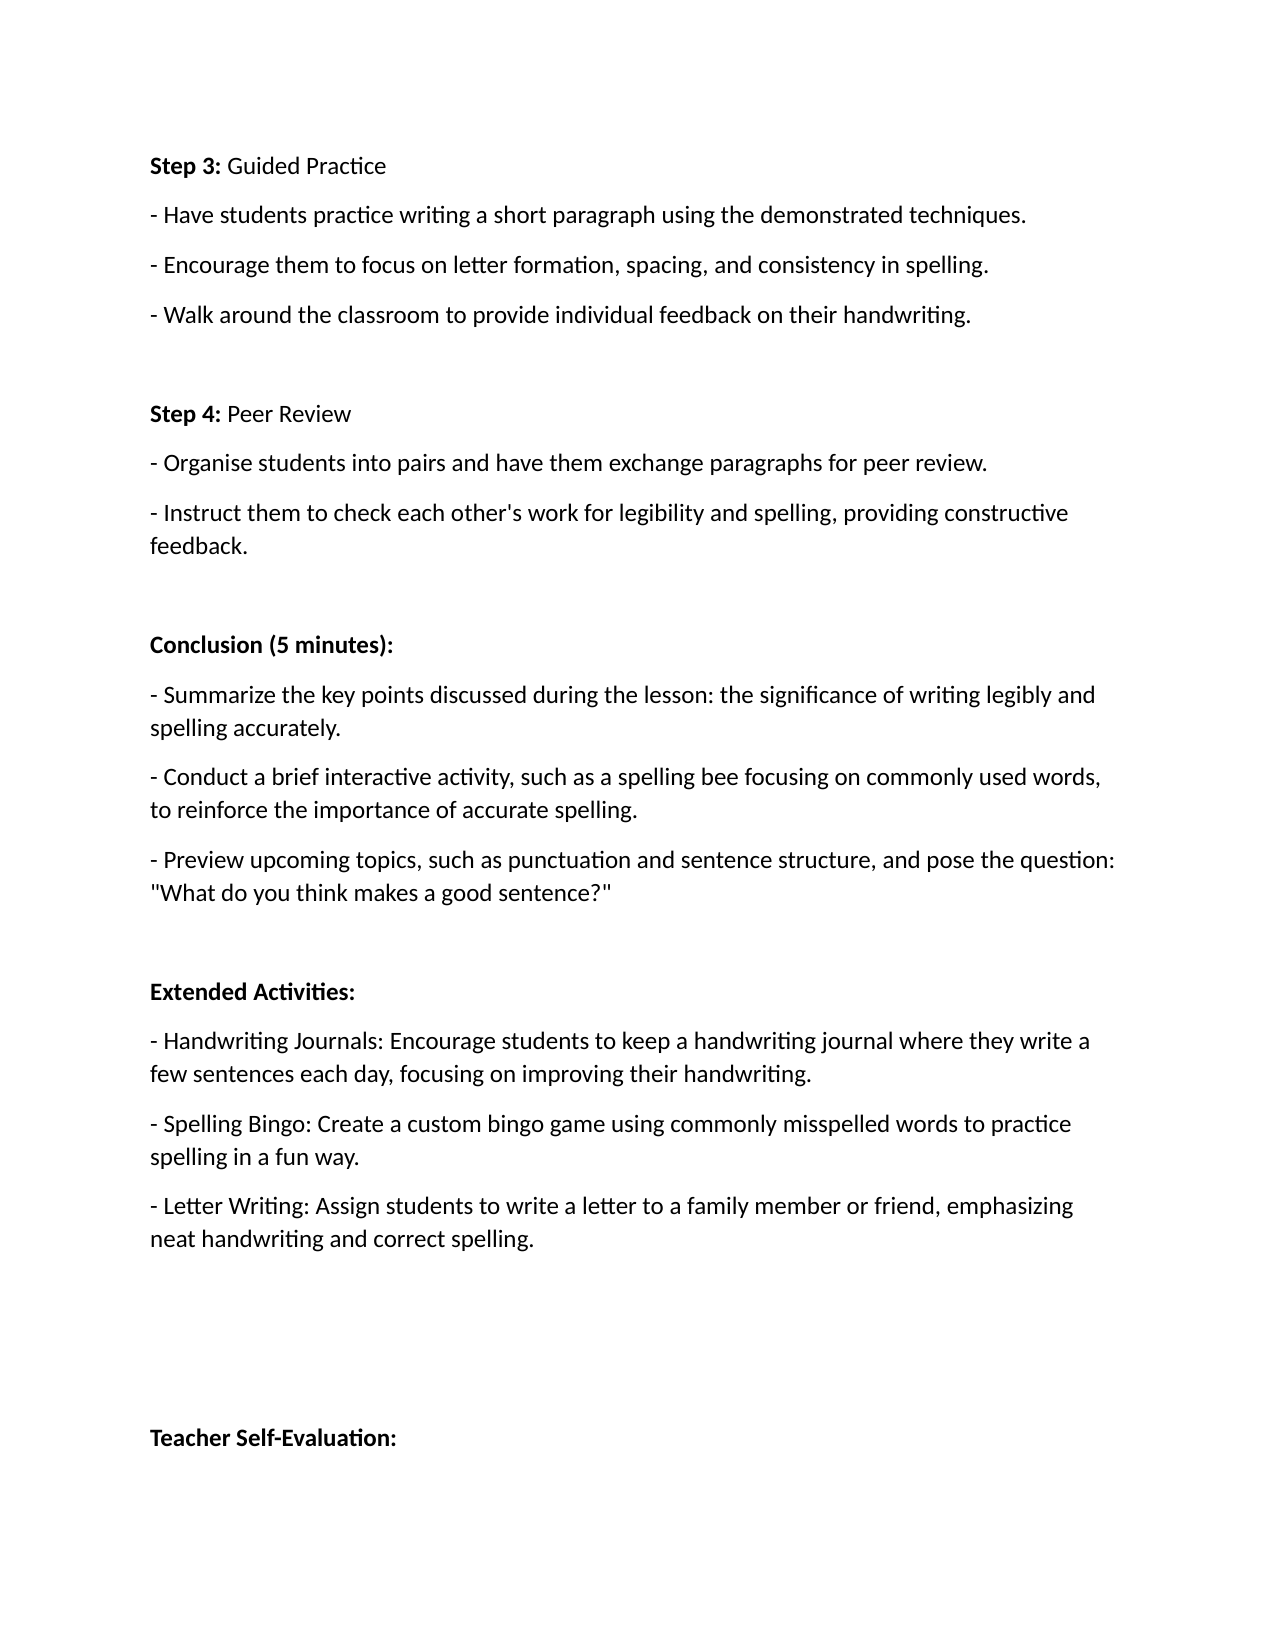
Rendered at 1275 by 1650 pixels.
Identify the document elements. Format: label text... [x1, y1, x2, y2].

text Step 3: Guided Practice [150, 150, 1125, 181]
text Conclusion (5 minutes): [150, 629, 1125, 660]
text - Handwriting Journals: Encourage students to keep a handwriting journal where they write a few sentences each day, focusing on improving their handwriting. [150, 1025, 1125, 1089]
text - Preview upcoming topics, such as punctuation and sentence structure, and pose the question: "What do you think makes a good sentence?" [150, 844, 1125, 907]
text - Instruct them to check each other's work for legibility and spelling, providing constructive feedback. [150, 497, 1125, 561]
text - Summarize the key points discussed during the lesson: the significance of writing legibly and spelling accurately. [150, 679, 1125, 742]
text - Organise students into pairs and have them exchange paragraphs for peer review. [150, 447, 1125, 478]
text - Letter Writing: Assign students to write a letter to a family member or friend, emphasizing neat handwriting and correct spelling. [150, 1190, 1125, 1254]
text - Conduct a brief interactive activity, such as a spelling bee focusing on commonly used words, to reinforce the importance of accurate spelling. [150, 761, 1125, 825]
text - Have students practice writing a short paragraph using the demonstrated techniques. [150, 199, 1125, 230]
text - Walk around the classroom to provide individual feedback on their handwriting. [150, 299, 1125, 329]
text - Encourage them to focus on letter formation, spacing, and consistency in spelling. [150, 249, 1125, 280]
text Teacher Self-Evaluation: [150, 1422, 1125, 1452]
text - Spelling Bingo: Create a custom bingo game using commonly misspelled words to practice spelling in a fun way. [150, 1108, 1125, 1171]
text Step 4: Peer Review [150, 398, 1125, 428]
text Extended Activities: [150, 976, 1125, 1006]
